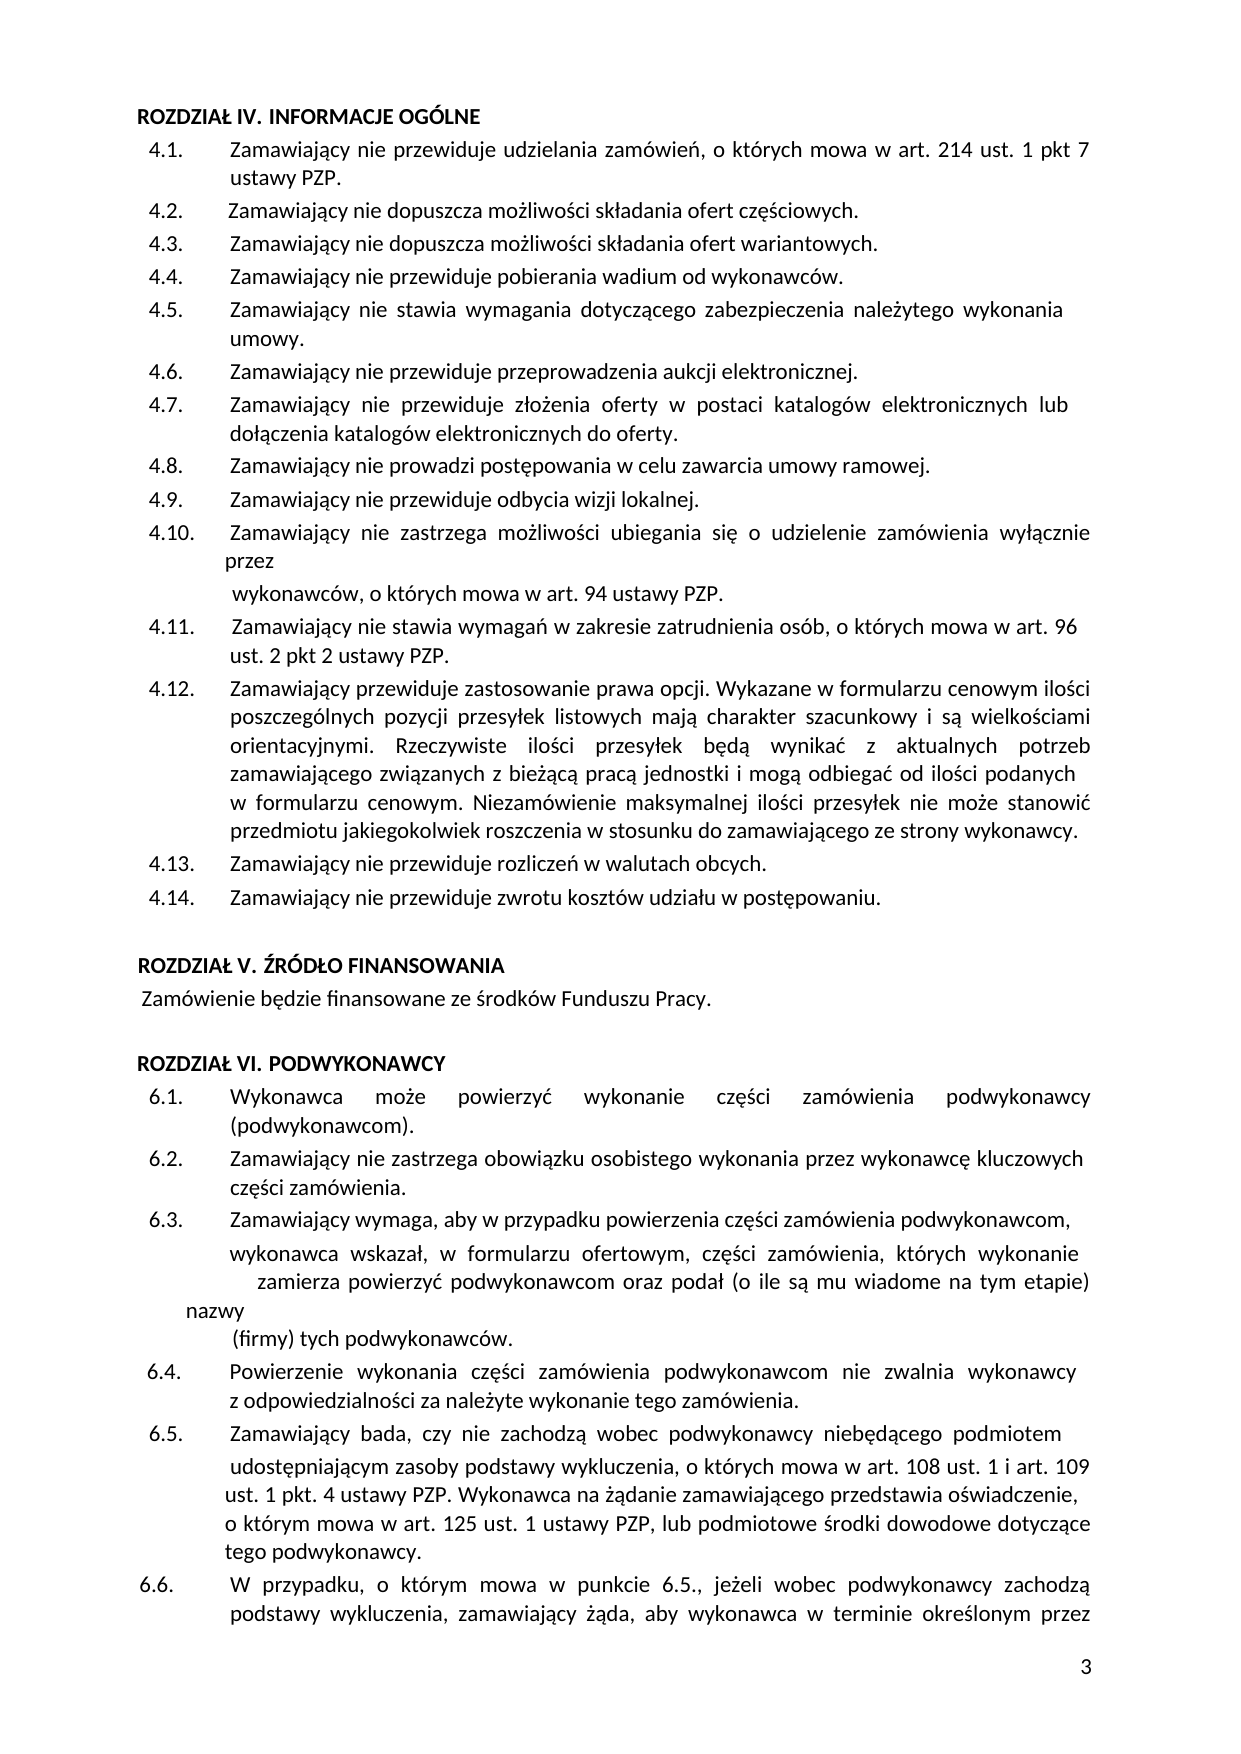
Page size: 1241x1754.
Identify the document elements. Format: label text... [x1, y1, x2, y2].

text ROZDZIAŁ V. ŹRÓDŁO FINANSOWANIA [112, 951, 1092, 979]
text 4.6. Zamawiający nie przewiduje przeprowadzenia aukcji elektronicznej. [148, 357, 1092, 385]
text 4.10. Zamawiający nie zastrzega możliwości ubiegania się o udzielenie zamówienia wyłącznie przez [148, 518, 1092, 574]
text 4.12. Zamawiający przewiduje zastosowanie prawa opcji. Wykazane w formularzu cenowym ilości poszczególnych pozycji przesyłek listowych mają charakter szacunkowy i są wielkościami orientacyjnymi. Rzeczywiste ilości przesyłek będą wynikać z aktualnych potrzeb zamawiającego związanych z bieżącą pracą jednostki i mogą odbiegać od ilości podanych w formularzu cenowym. Niezamówienie maksymalnej ilości przesyłek nie może stanowić przedmiotu jakiegokolwiek roszczenia w stosunku do zamawiającego ze strony wykonawcy. [148, 674, 1092, 844]
text Zamówienie będzie finansowane ze środków Funduszu Pracy. [112, 984, 1092, 1013]
text 4.9. Zamawiający nie przewiduje odbycia wizji lokalnej. [148, 485, 1092, 513]
text 4.3. Zamawiający nie dopuszcza możliwości składania ofert wariantowych. [148, 229, 1092, 257]
text 4.4. Zamawiający nie przewiduje pobierania wadium od wykonawców. [148, 262, 1092, 291]
text 4.1. Zamawiający nie przewiduje udzielania zamówień, o których mowa w art. 214 ust. 1 pkt 7 ustawy PZP. [148, 135, 1092, 191]
text wykonawców, o których mowa w art. 94 ustawy PZP. [186, 579, 1092, 607]
text 4.8. Zamawiający nie prowadzi postępowania w celu zawarcia umowy ramowej. [148, 452, 1092, 480]
text 4.7. Zamawiający nie przewiduje złożenia oferty w postaci katalogów elektronicznych lub dołączenia katalogów elektronicznych do oferty. [148, 390, 1092, 447]
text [139, 1571, 1092, 1627]
text 4.2. Zamawiający nie dopuszcza możliwości składania ofert częściowych. [148, 196, 1092, 224]
text 6.1. Wykonawca może powierzyć wykonanie części zamówienia podwykonawcy (podwykonawcom). [148, 1082, 1092, 1139]
text ROZDZIAŁ IV. INFORMACJE OGÓLNE [137, 102, 1092, 130]
text 4.14. Zamawiający nie przewiduje zwrotu kosztów udziału w postępowaniu. [148, 883, 1092, 911]
text 6.3. Zamawiający wymaga, aby w przypadku powierzenia części zamówienia podwykonawcom, [148, 1206, 1092, 1234]
text 6.5. Zamawiający bada, czy nie zachodzą wobec podwykonawcy niebędącego podmiotem [148, 1419, 1092, 1447]
text 4.11. Zamawiający nie stawia wymagań w zakresie zatrudnienia osób, o których mowa w art. 96 ust. 2 pkt 2 ustawy PZP. [148, 612, 1092, 669]
text wykonawca wskazał, w formularzu ofertowym, części zamówienia, których wykonanie zamierza powierzyć podwykonawcom oraz podał (o ile są mu wiadome na tym etapie) nazwy (firmy) tych podwykonawców. [186, 1239, 1092, 1352]
text 4.5. Zamawiający nie stawia wymagania dotyczącego zabezpieczenia należytego wykonania umowy. [148, 296, 1092, 352]
text 4.13. Zamawiający nie przewiduje rozliczeń w walutach obcych. [148, 849, 1092, 878]
text 6.4. Powierzenie wykonania części zamówienia podwykonawcom nie zwalnia wykonawcy z odpowiedzialności za należyte wykonanie tego zamówienia. [141, 1357, 1092, 1414]
text ROZDZIAŁ VI. PODWYKONAWCY [137, 1049, 1092, 1077]
text 6.2. Zamawiający nie zastrzega obowiązku osobistego wykonania przez wykonawcę kluczowych części zamówienia. [148, 1144, 1092, 1201]
text udostępniającym zasoby podstawy wykluczenia, o których mowa w art. 108 ust. 1 i art. 109 ust. 1 pkt. 4 ustawy PZP. Wykonawca na żądanie zamawiającego przedstawia oświadczenie, o którym mowa w art. 125 ust. 1 ustawy PZP, lub podmiotowe środki dowodowe dotyczące tego podwykonawcy. [224, 1452, 1092, 1566]
